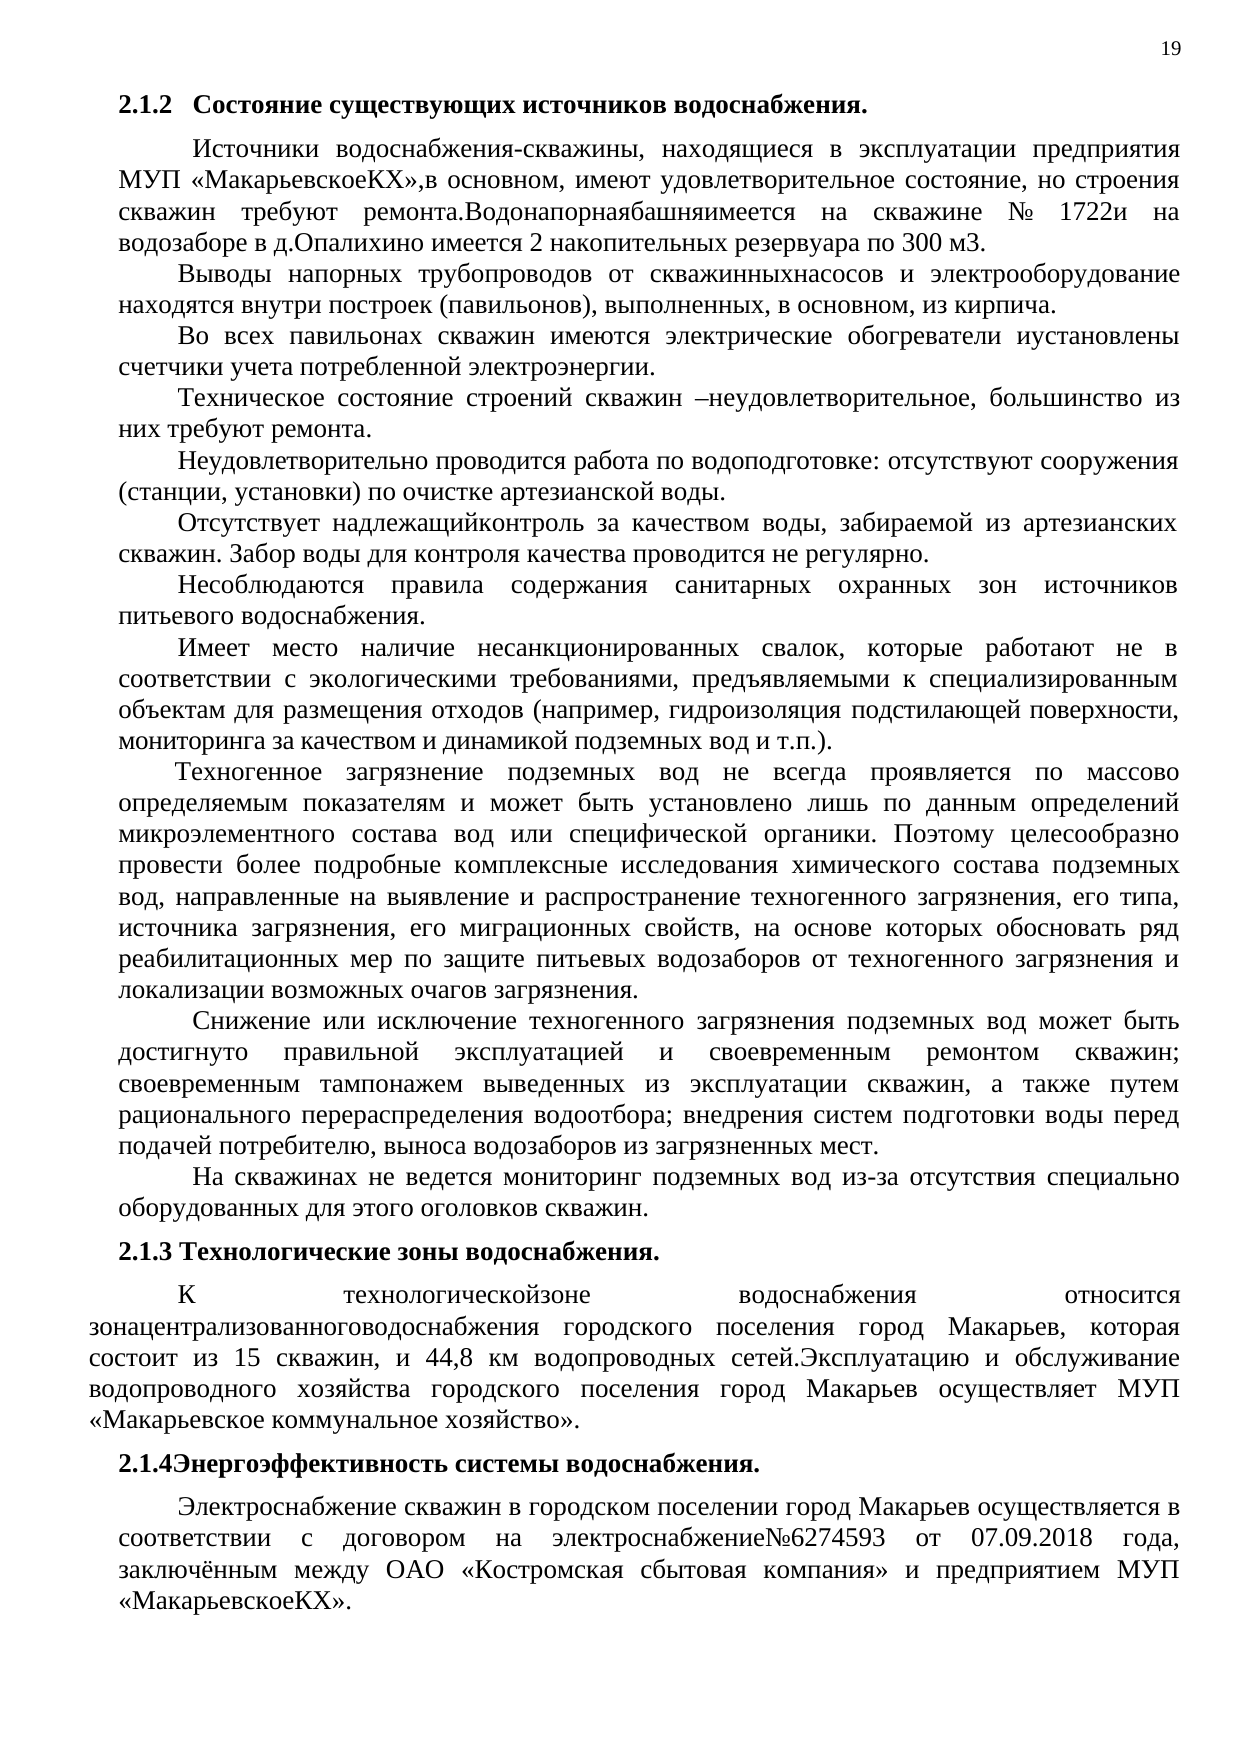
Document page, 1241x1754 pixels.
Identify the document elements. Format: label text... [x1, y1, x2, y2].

text Техногенное загрязнение подземных вод не всегда проявляется по массово определяемым показателям и может быть установлено лишь по данным определений микроэлементного состава вод или специфической органики. Поэтому целесообразно провести более подробные комплексные исследования химического состава подземных вод, направленные на выявление и распространение техногенного загрязнения, его типа, источника загрязнения, его миграционных свойств, на основе которых обосновать ряд реабилитационных мер по защите питьевых водозаборов от техногенного загрязнения и локализации возможных очагов загрязнения. [118, 755, 1181, 1004]
text 2.1.2 Состояние существующих источников водоснабжения. [118, 89, 1181, 120]
text Выводы напорных трубопроводов от скважинныхнасосов и электрооборудование находятся внутри построек (павильонов), выполненных, в основном, из кирпича. [118, 257, 1181, 319]
text Несоблюдаются правила содержания санитарных охранных зон источников питьевого водоснабжения. [118, 568, 1179, 631]
text Электроснабжение скважин в городском поселении город Макарьев осуществляется в соответствии с договором на электроснабжение№6274593 от 07.09.2018 года, заключённым между ОАО «Костромская сбытовая компания» и предприятием МУП «МакарьевскоеКХ». [118, 1490, 1181, 1615]
text Источники водоснабжения-скважины, находящиеся в эксплуатации предприятия МУП «МакарьевскоеКХ»,в основном, имеют удовлетворительное состояние, но строения скважин требуют ремонта.Водонапорнаябашняимеется на скважине № 1722и на водозаборе в д.Опалихино имеется 2 накопительных резервуара по 300 м3. [118, 132, 1181, 257]
text Снижение или исключение техногенного загрязнения подземных вод может быть достигнуто правильной эксплуатацией и своевременным ремонтом скважин; своевременным тампонажем выведенных из эксплуатации скважин, а также путем рационального перераспределения водоотбора; внедрения систем подготовки воды перед подачей потребителю, выноса водозаборов из загрязненных мест. [118, 1004, 1181, 1160]
text 2.1.4Энергоэффективность системы водоснабжения. [118, 1447, 1181, 1478]
text Неудовлетворительно проводится работа по водоподготовке: отсутствуют сооружения (станции, установки) по очистке артезианской воды. [118, 444, 1179, 506]
text Техническое состояние строений скважин –неудовлетворительное, большинство из них требуют ремонта. [118, 381, 1181, 444]
text Имеет место наличие несанкционированных свалок, которые работают не в соответствии с экологическими требованиями, предъявляемыми к специализированным объектам для размещения отходов (например, гидроизоляция подстилающей поверхности, мониторинга за качеством и динамикой подземных вод и т.п.). [118, 631, 1179, 755]
text 2.1.3 Технологические зоны водоснабжения. [118, 1235, 1181, 1266]
text Во всех павильонах скважин имеются электрические обогреватели иустановлены счетчики учета потребленной электроэнергии. [118, 319, 1181, 381]
text Отсутствует надлежащийконтроль за качеством воды, забираемой из артезианских скважин. Забор воды для контроля качества проводится не регулярно. [118, 506, 1179, 568]
text На скважинах не ведется мониторинг подземных вод из-за отсутствия специально оборудованных для этого оголовков скважин. [118, 1160, 1181, 1222]
text К технологическойзоне водоснабжения относится зонацентрализованноговодоснабжения городского поселения город Макарьев, которая состоит из 15 скважин, и 44,8 км водопроводных сетей.Эксплуатацию и обслуживание водопроводного хозяйства городского поселения город Макарьев осуществляет МУП «Макарьевское коммунальное хозяйство». [88, 1278, 1181, 1434]
